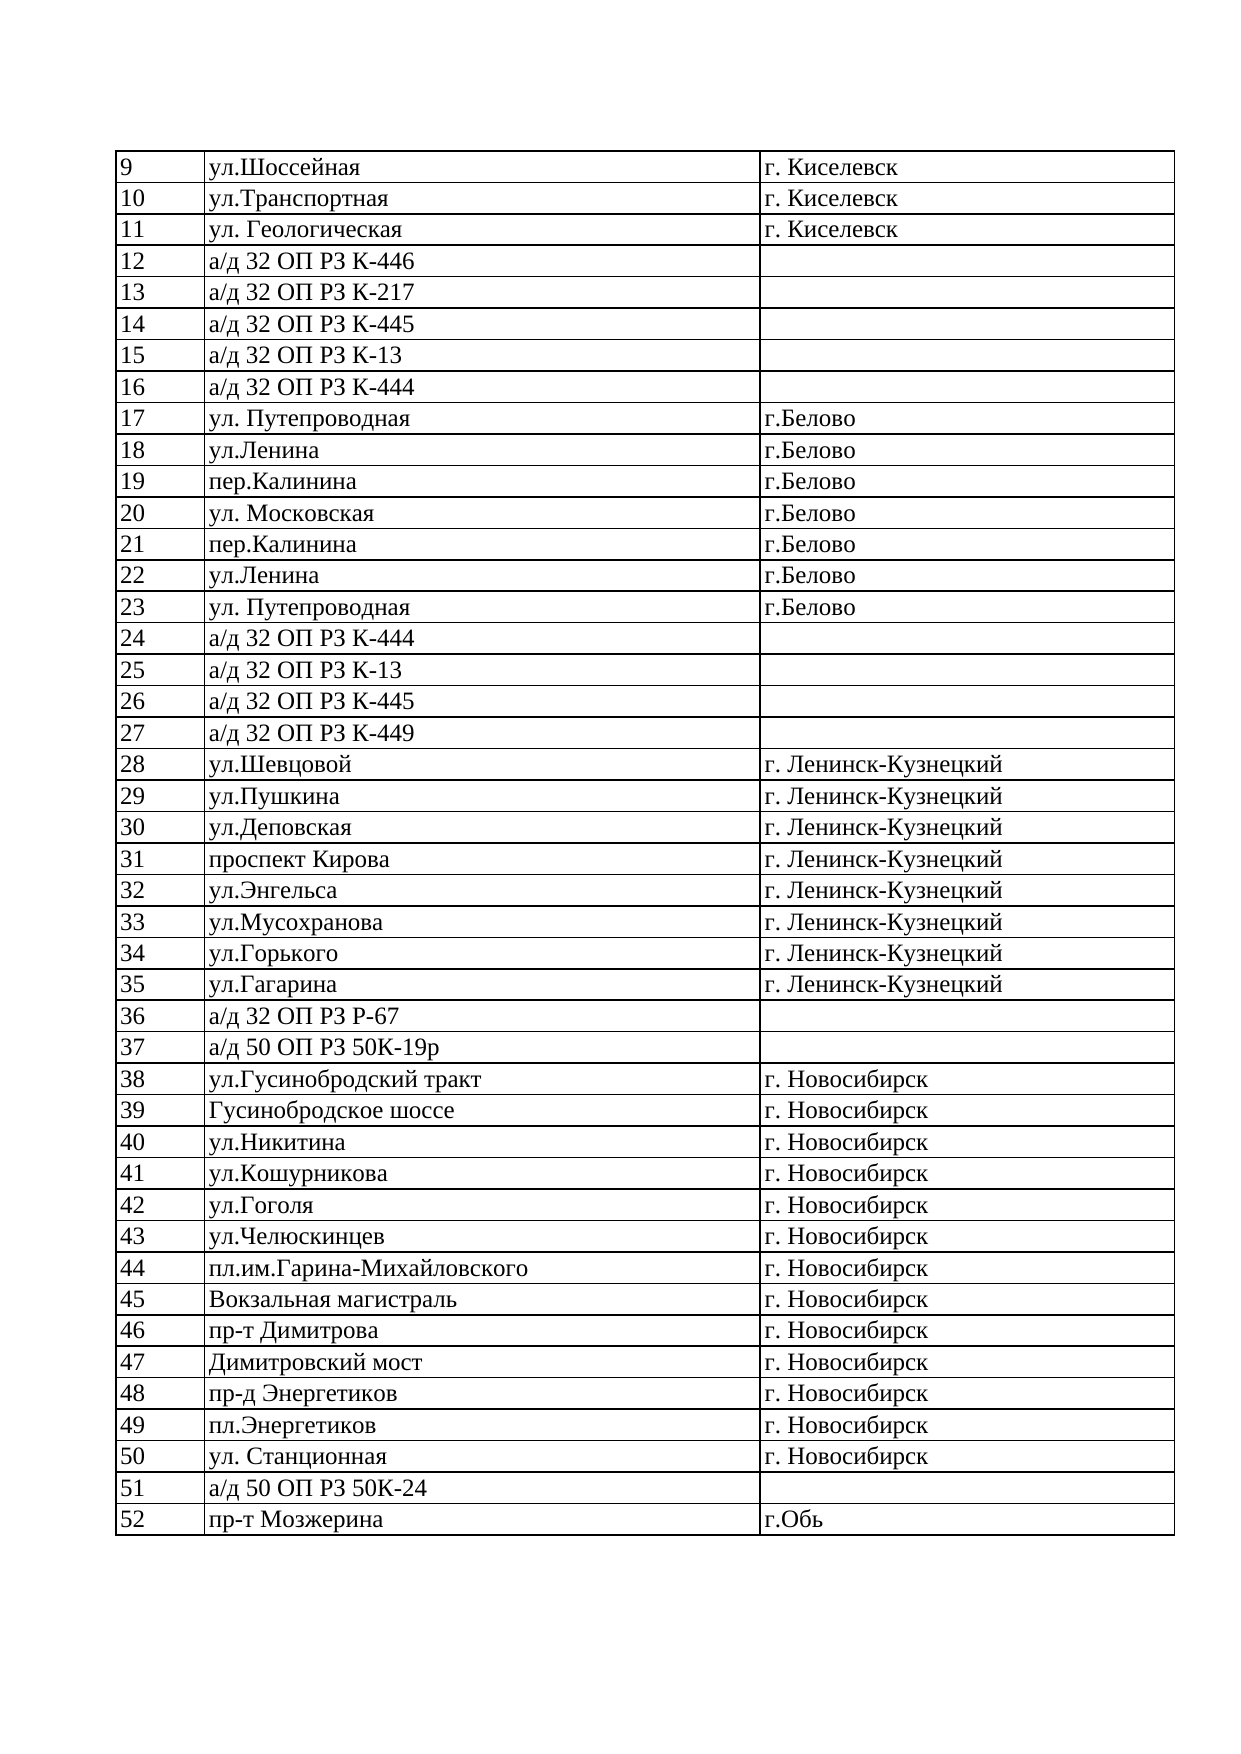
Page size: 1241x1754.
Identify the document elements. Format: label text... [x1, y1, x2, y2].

table_cell 28 [117, 749, 204, 779]
table_cell г. Ленинск-Кузнецкий [761, 749, 1174, 779]
table_cell г.Белово [761, 561, 1174, 590]
table_cell Вокзальная магистраль [205, 1284, 759, 1314]
table_cell пр-д Энергетиков [205, 1378, 759, 1408]
table_cell [761, 1032, 1174, 1062]
table_cell г. Новосибирск [761, 1190, 1174, 1219]
table_cell пл.им.Гарина-Михайловского [205, 1253, 759, 1282]
table_cell 25 [117, 655, 204, 685]
table_cell ул.Горького [205, 938, 759, 968]
table_cell а/д 50 ОП РЗ 50К-19р [205, 1032, 759, 1062]
table_cell [761, 277, 1174, 307]
table_cell а/д 32 ОП РЗ К-446 [205, 246, 759, 276]
table_cell [761, 655, 1174, 685]
table_cell г. Новосибирск [761, 1253, 1174, 1282]
table_cell г. Новосибирск [761, 1316, 1174, 1345]
table_cell 21 [117, 529, 204, 559]
table_cell а/д 32 ОП РЗ К-444 [205, 372, 759, 402]
table_cell 11 [117, 215, 204, 244]
table_cell [761, 372, 1174, 402]
table_cell а/д 32 ОП РЗ К-13 [205, 340, 759, 370]
table_cell [761, 1473, 1174, 1503]
table_cell ул.Энгельса [205, 875, 759, 905]
table_cell 40 [117, 1127, 204, 1157]
table_cell пр-т Мозжерина [205, 1504, 759, 1534]
table_cell 34 [117, 938, 204, 968]
table_cell 37 [117, 1032, 204, 1062]
table_cell 44 [117, 1253, 204, 1282]
table_cell 41 [117, 1158, 204, 1188]
table_cell ул.Ленина [205, 435, 759, 464]
table_cell 39 [117, 1095, 204, 1125]
table_cell 50 [117, 1441, 204, 1471]
table_cell а/д 32 ОП РЗ К-217 [205, 277, 759, 307]
table_cell ул.Пушкина [205, 781, 759, 811]
table_cell г.Белово [761, 592, 1174, 622]
table_cell 51 [117, 1473, 204, 1503]
table_cell 14 [117, 309, 204, 339]
table_cell ул.Шевцовой [205, 749, 759, 779]
table_cell [761, 309, 1174, 339]
table_cell 31 [117, 844, 204, 873]
table_cell Гусинобродское шоссе [205, 1095, 759, 1125]
table_cell г. Ленинск-Кузнецкий [761, 781, 1174, 811]
table_cell ул. Геологическая [205, 215, 759, 244]
table_cell ул.Транспортная [205, 183, 759, 213]
table_cell [761, 340, 1174, 370]
table_cell пер.Калинина [205, 466, 759, 496]
table_cell 23 [117, 592, 204, 622]
table_cell 42 [117, 1190, 204, 1219]
table_cell ул.Шоссейная [205, 152, 759, 181]
table_cell 24 [117, 623, 204, 653]
table_cell 36 [117, 1001, 204, 1031]
table_cell ул.Никитина [205, 1127, 759, 1157]
table_cell ул. Путепроводная [205, 403, 759, 433]
table_cell 47 [117, 1347, 204, 1377]
table_cell а/д 32 ОП РЗ К-445 [205, 309, 759, 339]
table_cell г. Ленинск-Кузнецкий [761, 812, 1174, 842]
table_cell а/д 32 ОП РЗ К-444 [205, 623, 759, 653]
table_cell 43 [117, 1221, 204, 1251]
table_cell а/д 32 ОП РЗ К-445 [205, 686, 759, 716]
table_cell пл.Энергетиков [205, 1410, 759, 1440]
table_cell г. Ленинск-Кузнецкий [761, 875, 1174, 905]
table_cell 29 [117, 781, 204, 811]
table_cell 17 [117, 403, 204, 433]
table_cell г. Ленинск-Кузнецкий [761, 938, 1174, 968]
table_cell 10 [117, 183, 204, 213]
table_cell г.Белово [761, 466, 1174, 496]
table_cell ул.Гусинобродский тракт [205, 1064, 759, 1094]
table_cell 49 [117, 1410, 204, 1440]
table_cell 46 [117, 1316, 204, 1345]
table_cell 32 [117, 875, 204, 905]
table_cell 35 [117, 970, 204, 999]
table_cell г.Обь [761, 1504, 1174, 1534]
table_cell г. Новосибирск [761, 1064, 1174, 1094]
table_cell 27 [117, 718, 204, 748]
table_cell г.Белово [761, 435, 1174, 464]
table_cell ул.Деповская [205, 812, 759, 842]
table_cell г. Ленинск-Кузнецкий [761, 907, 1174, 936]
table_cell 26 [117, 686, 204, 716]
table_cell ул.Мусохранова [205, 907, 759, 936]
table_cell 18 [117, 435, 204, 464]
table_cell 15 [117, 340, 204, 370]
table_cell проспект Кирова [205, 844, 759, 873]
table_cell г. Новосибирск [761, 1127, 1174, 1157]
table_cell [761, 718, 1174, 748]
table_cell а/д 32 ОП РЗ К-449 [205, 718, 759, 748]
table_cell ул.Кошурникова [205, 1158, 759, 1188]
table_cell ул.Гагарина [205, 970, 759, 999]
table_cell 38 [117, 1064, 204, 1094]
table_cell а/д 32 ОП РЗ Р-67 [205, 1001, 759, 1031]
table_cell [761, 623, 1174, 653]
table_cell г. Киселевск [761, 215, 1174, 244]
table_cell 9 [117, 152, 204, 181]
table_cell [761, 1001, 1174, 1031]
table_cell ул.Ленина [205, 561, 759, 590]
table_cell г. Киселевск [761, 152, 1174, 181]
table_cell г.Белово [761, 498, 1174, 527]
table_cell г. Новосибирск [761, 1095, 1174, 1125]
table_cell а/д 50 ОП РЗ 50К-24 [205, 1473, 759, 1503]
table_cell ул. Московская [205, 498, 759, 527]
table_cell 19 [117, 466, 204, 496]
table_cell г. Ленинск-Кузнецкий [761, 970, 1174, 999]
table_cell г. Новосибирск [761, 1441, 1174, 1471]
table_cell [761, 246, 1174, 276]
table_cell а/д 32 ОП РЗ К-13 [205, 655, 759, 685]
table_cell 20 [117, 498, 204, 527]
table_cell 16 [117, 372, 204, 402]
table_cell ул.Челюскинцев [205, 1221, 759, 1251]
table_cell [761, 686, 1174, 716]
table_cell г. Новосибирск [761, 1158, 1174, 1188]
table_cell г. Новосибирск [761, 1410, 1174, 1440]
table_cell г. Киселевск [761, 183, 1174, 213]
table_cell ул. Станционная [205, 1441, 759, 1471]
table_cell 52 [117, 1504, 204, 1534]
table_cell 33 [117, 907, 204, 936]
table_cell пр-т Димитрова [205, 1316, 759, 1345]
table_cell 45 [117, 1284, 204, 1314]
table_cell пер.Калинина [205, 529, 759, 559]
table_cell г. Ленинск-Кузнецкий [761, 844, 1174, 873]
table_cell г.Белово [761, 529, 1174, 559]
table_cell г. Новосибирск [761, 1284, 1174, 1314]
table_cell г. Новосибирск [761, 1378, 1174, 1408]
table_cell 13 [117, 277, 204, 307]
table_cell г. Новосибирск [761, 1221, 1174, 1251]
table_cell 30 [117, 812, 204, 842]
table_cell г. Новосибирск [761, 1347, 1174, 1377]
table_cell ул.Гоголя [205, 1190, 759, 1219]
table_cell ул. Путепроводная [205, 592, 759, 622]
table_cell 12 [117, 246, 204, 276]
table_cell г.Белово [761, 403, 1174, 433]
table_cell 22 [117, 561, 204, 590]
table_cell 48 [117, 1378, 204, 1408]
table_cell Димитровский мост [205, 1347, 759, 1377]
